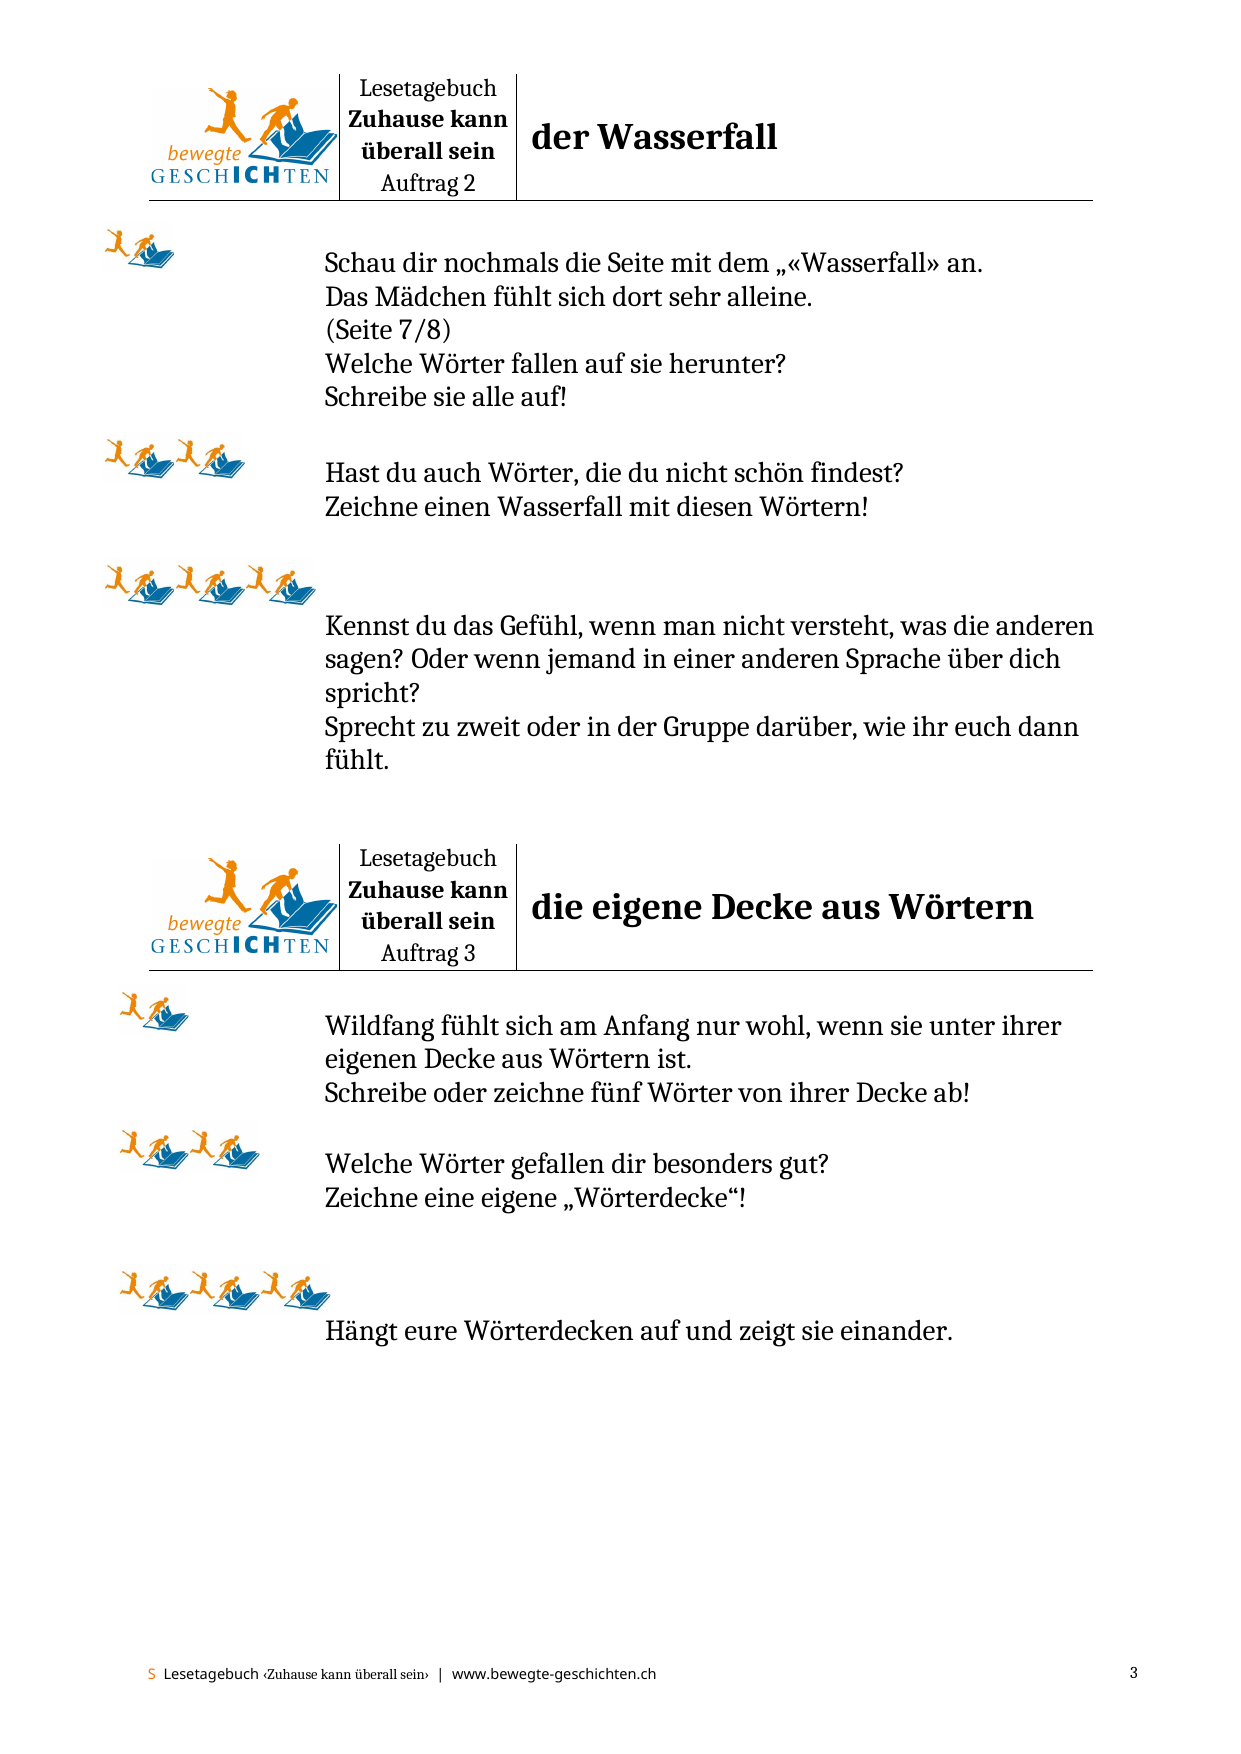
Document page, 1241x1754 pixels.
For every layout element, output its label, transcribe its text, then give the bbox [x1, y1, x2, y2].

table_header [149, 74, 339, 200]
picture [118, 983, 189, 1036]
picture [103, 430, 245, 483]
table_header Lesetagebuch Zuhause kann überall sein Auftrag 2 [340, 74, 516, 200]
text Zeichne einen Wasserfall mit diesen Wörtern! [103, 490, 1064, 523]
text (Seite 7/8) Welche Wörter fallen auf sie herunter? [325, 313, 1064, 380]
text Wildfang fühlt sich am Anfang nur wohl, wenn sie unter ihrer eigenen Decke aus Wörtern ist. [118, 983, 1064, 1076]
picture [103, 220, 174, 273]
text Zeichne eine eigene „Wörterdecke“! [118, 1181, 1167, 1214]
text Schau dir nochmals die Seite mit dem „«Wasserfall» an. [103, 220, 1064, 280]
text Welche Wörter gefallen dir besonders gut? [118, 1122, 1167, 1181]
picture [151, 858, 338, 953]
table_header [149, 844, 339, 970]
text Schreibe oder zeichne fünf Wörter von ihrer Decke ab! [325, 1076, 1064, 1110]
text Das Mädchen fühlt sich dort sehr alleine. [103, 280, 1064, 313]
text Schreibe sie alle auf! [103, 380, 1064, 414]
picture [118, 1121, 260, 1174]
text Hängt eure Wörterdecken auf und zeigt sie einander. [325, 1314, 1138, 1348]
text Kennst du das Gefühl, wenn man nicht versteht, was die anderen sagen? Oder wenn jemand in einer anderen Sprache über dich spricht? Sprecht zu zweit oder in der Gruppe darüber, wie ihr euch dann fühlt. [325, 609, 1138, 777]
picture [151, 88, 338, 183]
table_header der Wasserfall [517, 74, 1093, 200]
picture [103, 557, 316, 610]
table_header die eigene Decke aus Wörtern [517, 844, 1093, 970]
picture [118, 1262, 331, 1315]
table_header Lesetagebuch Zuhause kann überall sein Auftrag 3 [340, 844, 516, 970]
text Hast du auch Wörter, die du nicht schön findest? [103, 431, 1064, 490]
